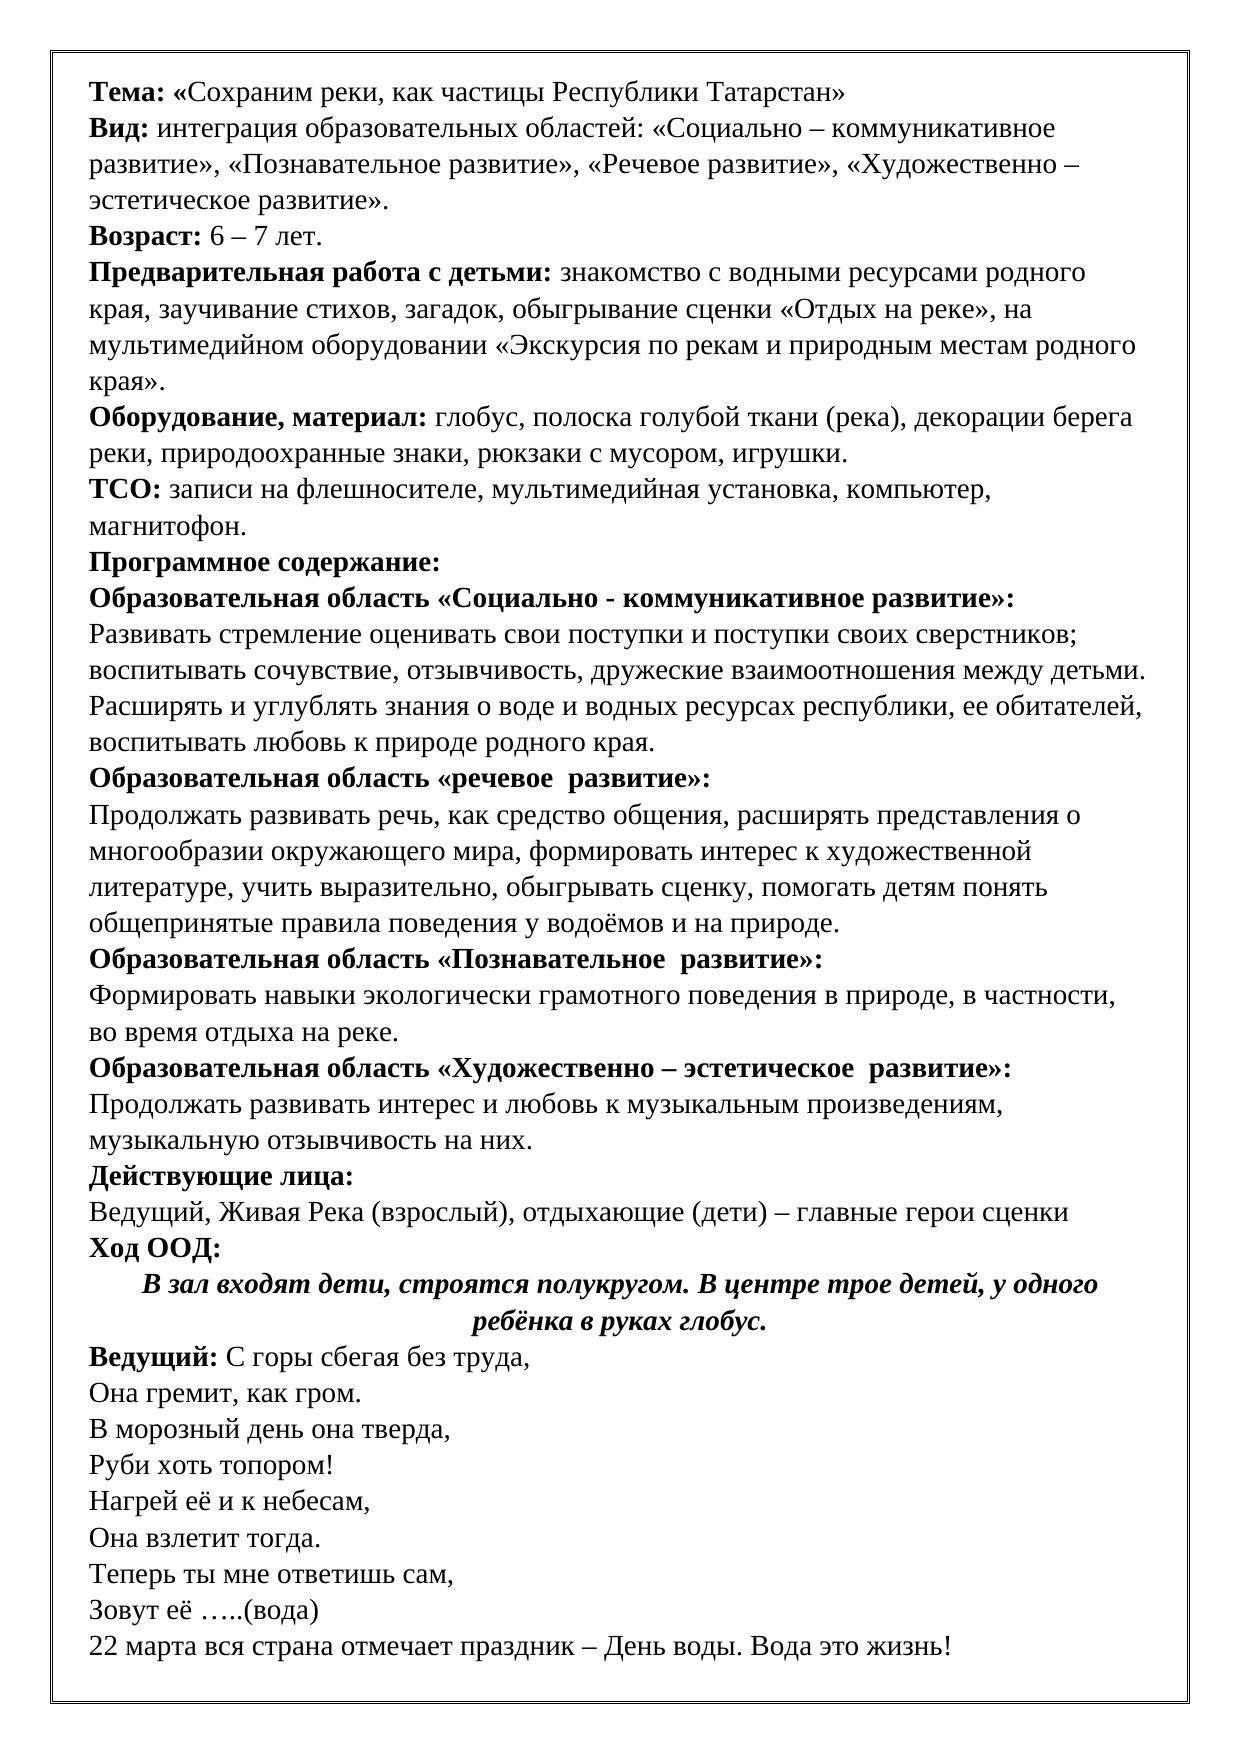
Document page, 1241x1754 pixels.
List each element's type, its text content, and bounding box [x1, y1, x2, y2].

text Оборудование, материал: глобус, полоска голубой ткани (река), декорации берега реки, природоохранные знаки, рюкзаки с мусором, игрушки. [89, 399, 1152, 469]
text ТСО: записи на флешносителе, мультимедийная установка, компьютер, магнитофон. [89, 471, 1152, 541]
text 22 марта вся страна отмечает праздник – День воды. Вода это жизнь! [89, 1628, 1152, 1662]
text Возраст: 6 – 7 лет. [89, 218, 1152, 252]
text В морозный день она тверда, [89, 1411, 1152, 1445]
text Продолжать развивать интерес и любовь к музыкальным произведениям, музыкальную отзывчивость на них. [89, 1086, 1152, 1156]
text Теперь ты мне ответишь сам, [89, 1556, 1152, 1589]
text Ведущий, Живая Река (взрослый), отдыхающие (дети) – главные герои сценки [89, 1194, 1152, 1228]
text Она гремит, как гром. [89, 1375, 1152, 1409]
text Формировать навыки экологически грамотного поведения в природе, в частности, во время отдыха на реке. [89, 977, 1152, 1047]
text Образовательная область «Познавательное развитие»: [89, 941, 1152, 975]
text Ведущий: С горы сбегая без труда, [89, 1339, 1152, 1372]
text Нагрей её и к небесам, [89, 1483, 1152, 1517]
text Она взлетит тогда. [89, 1520, 1152, 1553]
text Ход ООД: [89, 1231, 1152, 1264]
text Действующие лица: [89, 1158, 1152, 1192]
text Образовательная область «Социально - коммуникативное развитие»: [89, 580, 1152, 613]
text Продолжать развивать речь, как средство общения, расширять представления о многообразии окружающего мира, формировать интерес к художественной литературе, учить выразительно, обыгрывать сценку, помогать детям понять общепринятые правила поведения у водоёмов и на природе. [89, 797, 1152, 939]
text Зовут её …..(вода) [89, 1592, 1152, 1626]
text В зал входят дети, строятся полукругом. В центре трое детей, у одного ребёнка в руках глобус. [89, 1267, 1152, 1336]
text Вид: интеграция образовательных областей: «Социально – коммуникативное развитие», «Познавательное развитие», «Речевое развитие», «Художественно – эстетическое развитие». [89, 110, 1152, 216]
text Тема: «Сохраним реки, как частицы Республики Татарстан» [89, 74, 1152, 107]
text Образовательная область «речевое развитие»: [89, 761, 1152, 794]
text Программное содержание: [89, 544, 1152, 577]
text Развивать стремление оценивать свои поступки и поступки своих сверстников; воспитывать сочувствие, отзывчивость, дружеские взаимоотношения между детьми. Расширять и углублять знания о воде и водных ресурсах республики, ее обитателей, воспитывать любовь к природе родного края. [89, 616, 1152, 758]
text Предварительная работа с детьми: знакомство с водными ресурсами родного края, заучивание стихов, загадок, обыгрывание сценки «Отдых на реке», на мультимедийном оборудовании «Экскурсия по рекам и природным местам родного края». [89, 254, 1152, 397]
text Образовательная область «Художественно – эстетическое развитие»: [89, 1050, 1152, 1083]
text Руби хоть топором! [89, 1447, 1152, 1481]
